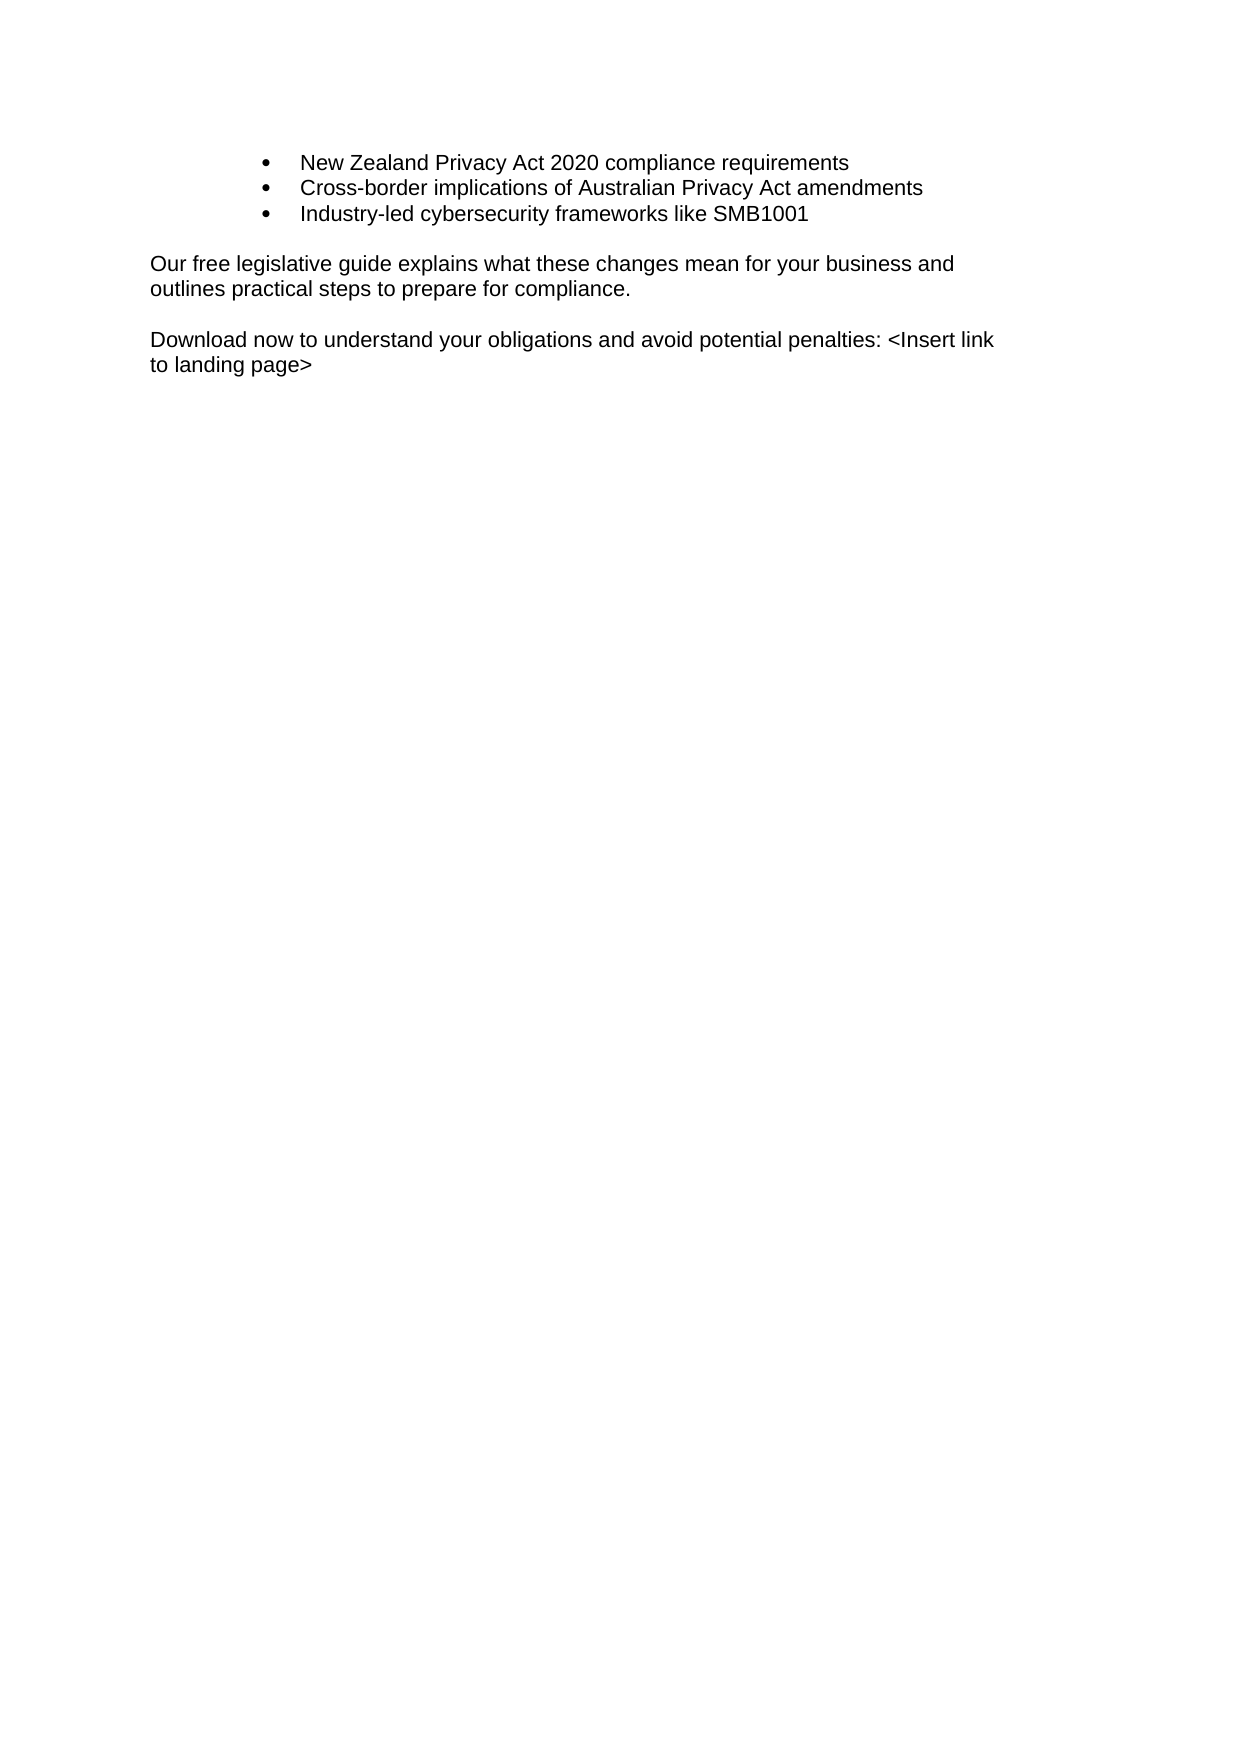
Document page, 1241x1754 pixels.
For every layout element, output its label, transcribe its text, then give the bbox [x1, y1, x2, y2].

list Industry-led cybersecurity frameworks like SMB1001 [262, 200, 1090, 226]
text Our free legislative guide explains what these changes mean for your business and outlines practical steps to prepare for compliance. [150, 251, 996, 301]
list New Zealand Privacy Act 2020 compliance requirements [262, 150, 1090, 175]
list Cross-border implications of Australian Privacy Act amendments [262, 175, 1090, 200]
text Download now to understand your obligations and avoid potential penalties: <Insert link to landing page> [150, 326, 996, 377]
